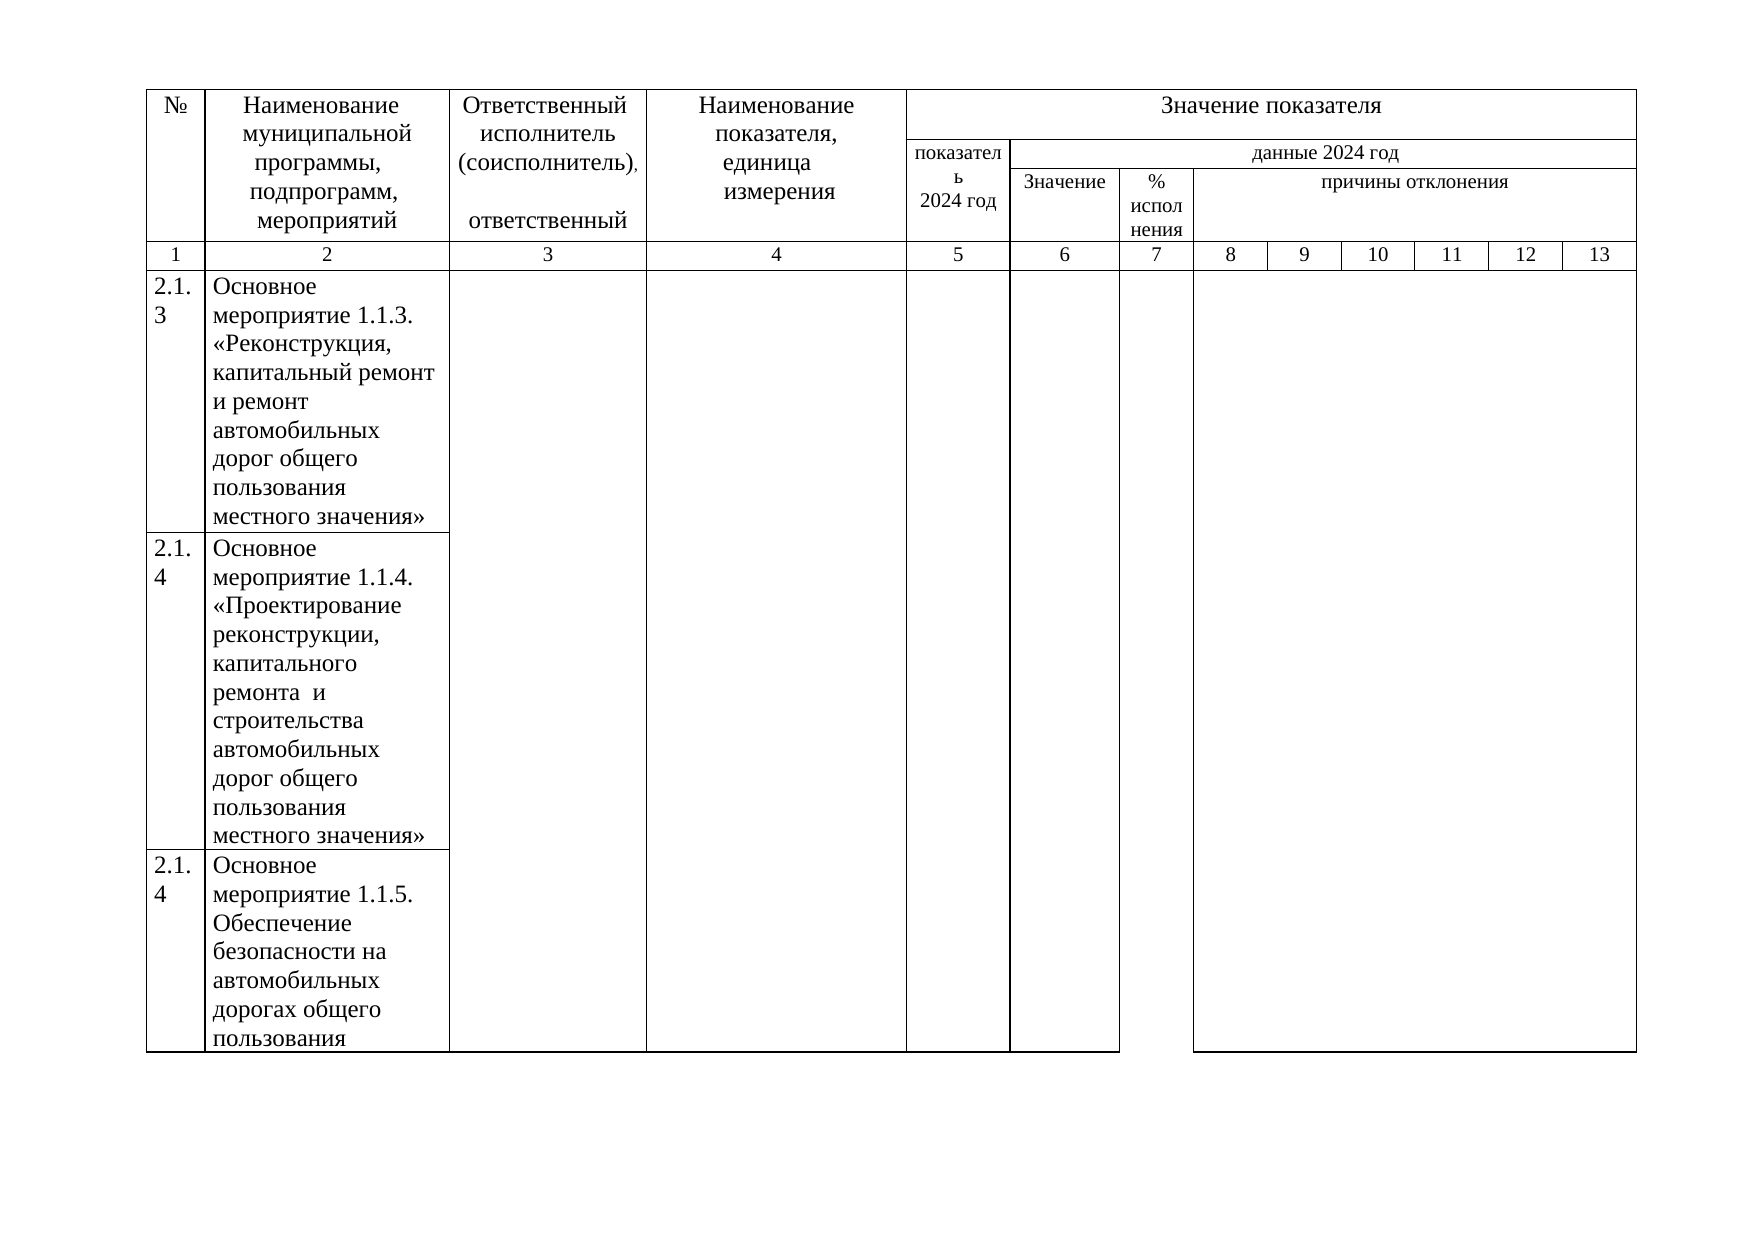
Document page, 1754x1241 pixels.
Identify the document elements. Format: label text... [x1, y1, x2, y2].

table_cell 11 [1415, 242, 1488, 270]
table_header Наименование муниципальной программы, подпрограмм, мероприятий [206, 90, 449, 241]
table_cell 2.1.4 [147, 533, 204, 849]
table_cell 12 [1489, 242, 1562, 270]
table_cell Значение [1011, 169, 1119, 241]
table_cell показатель 2024 год [907, 140, 1009, 241]
table_header Значение показателя [907, 90, 1636, 139]
table_header Ответственный исполнитель (соисполнитель), ответственный за реализацию [450, 90, 646, 241]
table_cell 10 [1342, 242, 1414, 270]
table_cell данные 2024 год [1011, 140, 1636, 168]
table_cell 9 [1268, 242, 1341, 270]
table_cell Основное мероприятие 1.1.5. Обеспечение безопасности на автомобильных дорогах общего пользования местного значения [206, 850, 449, 1051]
table_cell 13 [1563, 242, 1636, 270]
table_cell 2.1.4 [147, 850, 204, 1051]
table_cell 2.1.3 [147, 271, 204, 532]
table_header Наименование показателя, единица измерения [647, 90, 906, 241]
table_cell % исполнения [1120, 169, 1193, 241]
table_cell 3 [450, 242, 646, 270]
table_header № [147, 90, 204, 241]
table_cell 2 [206, 242, 449, 270]
table_cell 1 [147, 242, 204, 270]
table_cell 8 [1194, 242, 1267, 270]
table_cell 7 [1120, 242, 1193, 270]
table_cell Основное мероприятие 1.1.3. «Реконструкция, капитальный ремонт и ремонт автомобильных дорог общего пользования местного значения» [206, 271, 449, 532]
table_cell Основное мероприятие 1.1.4. «Проектирование реконструкции, капитального ремонта и строительства автомобильных дорог общего пользования местного значения» [206, 533, 449, 849]
table_cell 5 [907, 242, 1009, 270]
table_cell 6 [1011, 242, 1119, 270]
table_cell причины отклонения [1194, 169, 1636, 241]
table_cell 4 [647, 242, 906, 270]
